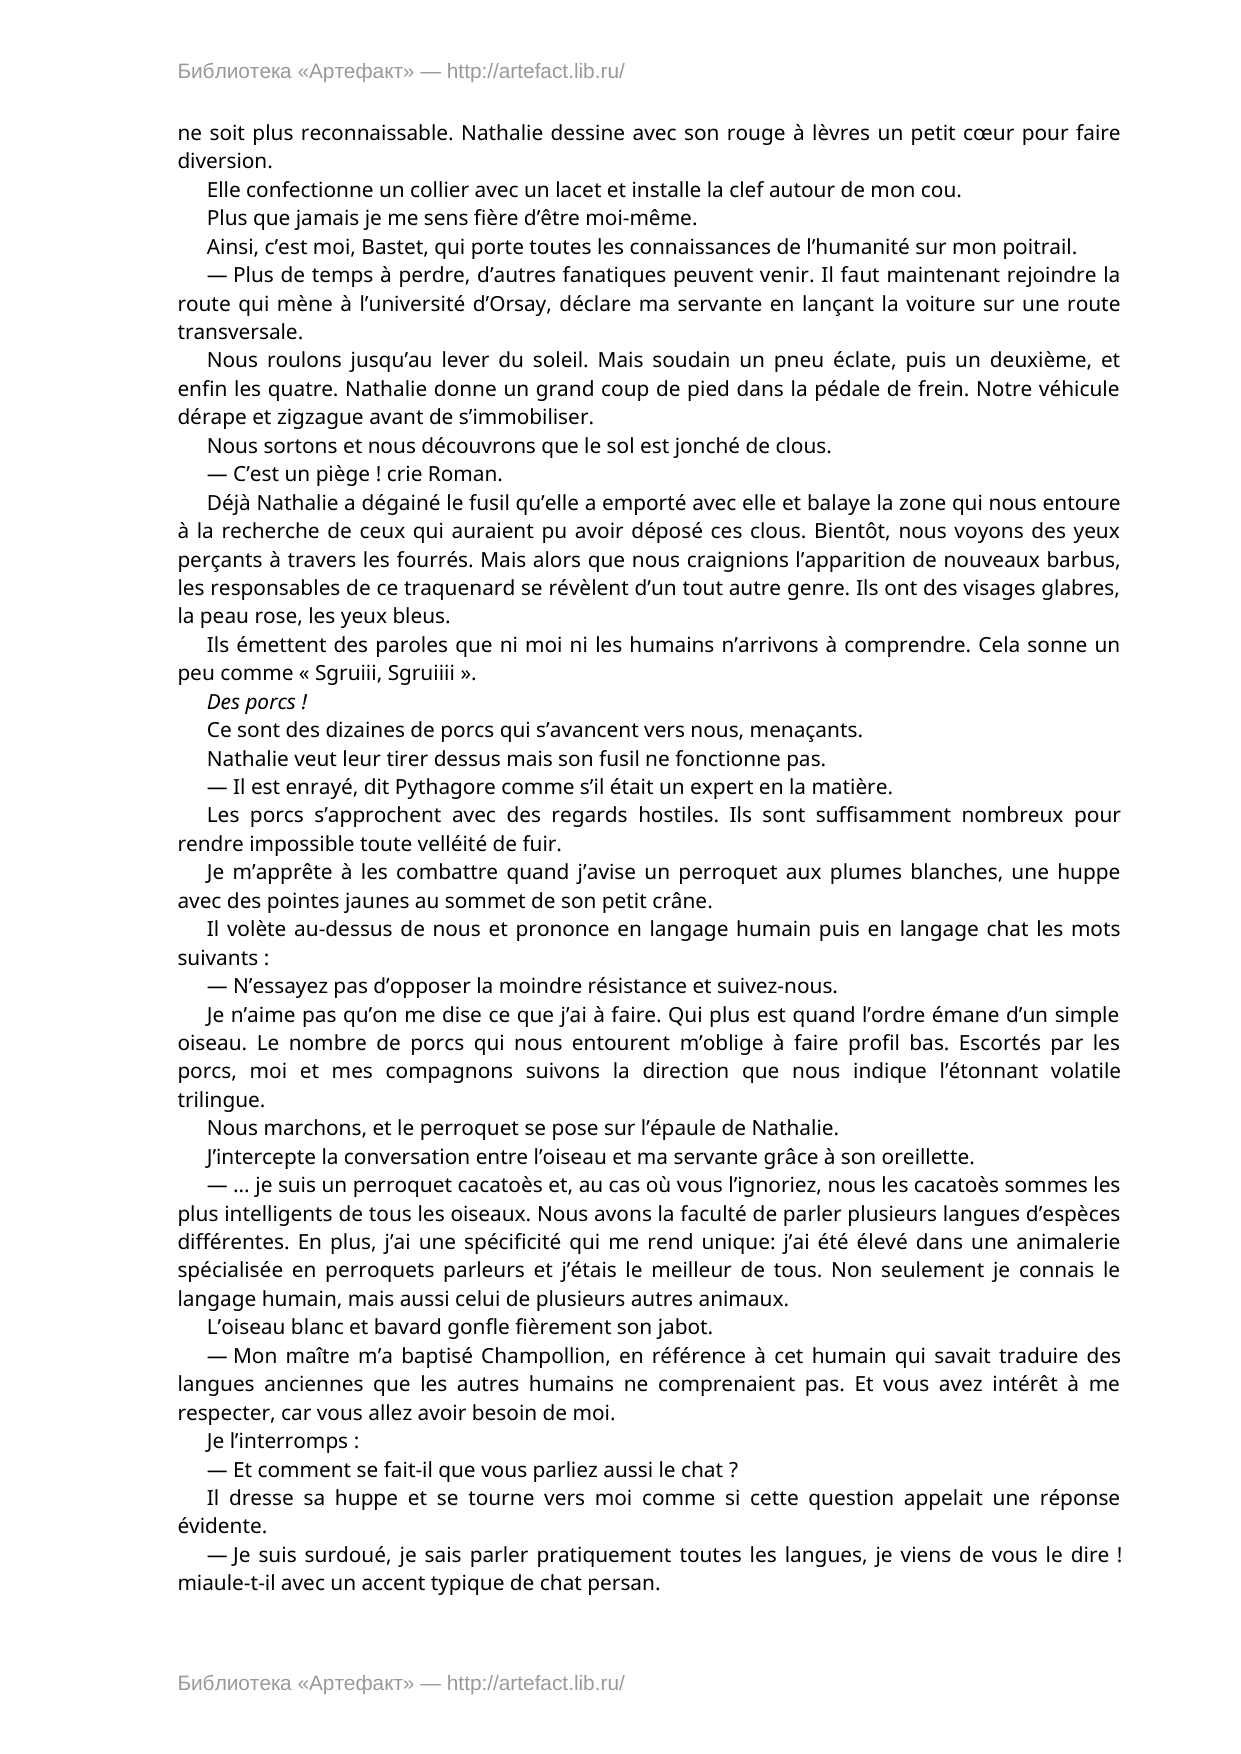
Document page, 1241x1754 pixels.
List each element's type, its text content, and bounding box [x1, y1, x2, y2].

text Ainsi, c’est moi, Bastet, qui porte toutes les connaissances de l’humanité sur mon poitrail. [177, 232, 1122, 260]
text Je m’apprête à les combattre quand j’avise un perroquet aux plumes blanches, une huppe avec des pointes jaunes au sommet de son petit crâne. [177, 857, 1122, 914]
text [177, 118, 1122, 175]
text L’oiseau blanc et bavard gonfle fièrement son jabot. [177, 1312, 1122, 1341]
text Ce sont des dizaines de porcs qui s’avancent vers nous, menaçants. [177, 715, 1122, 744]
text Nous sortons et nous découvrons que le sol est jonché de clous. [177, 431, 1122, 459]
text — ... je suis un perroquet cacatoès et, au cas où vous l’ignoriez, nous les cacatoès sommes les plus intelligents de tous les oiseaux. Nous avons la faculté de parler plusieurs langues d’espèces différentes. En plus, j’ai une spécificité qui me rend unique: j’ai été élevé dans une animalerie spécialisée en perroquets parleurs et j’étais le meilleur de tous. Non seulement je connais le langage humain, mais aussi celui de plusieurs autres animaux. [177, 1170, 1122, 1312]
text — Et comment se fait-il que vous parliez aussi le chat ? [177, 1455, 1122, 1483]
text Nous roulons jusqu’au lever du soleil. Mais soudain un pneu éclate, puis un deuxième, et enfin les quatre. Nathalie donne un grand coup de pied dans la pédale de frein. Notre véhicule dérape et zigzague avant de s’immobiliser. [177, 346, 1122, 431]
text Ils émettent des paroles que ni moi ni les humains n’arrivons à comprendre. Cela sonne un peu comme « Sgruiii, Sgruiiii ». [177, 630, 1122, 687]
text Nous marchons, et le perroquet se pose sur l’épaule de Nathalie. [177, 1113, 1122, 1142]
text Plus que jamais je me sens fière d’être moi-même. [177, 203, 1122, 232]
text — C’est un piège ! crie Roman. [177, 459, 1122, 488]
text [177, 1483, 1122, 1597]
text — Mon maître m’a baptisé Champollion, en référence à cet humain qui savait traduire des langues anciennes que les autres humains ne comprenaient pas. Et vous avez intérêt à me respecter, car vous allez avoir besoin de moi. [177, 1341, 1122, 1426]
text Déjà Nathalie a dégainé le fusil qu’elle a emporté avec elle et balaye la zone qui nous entoure à la recherche de ceux qui auraient pu avoir déposé ces clous. Bientôt, nous voyons des yeux perçants à travers les fourrés. Mais alors que nous craignions l’apparition de nouveaux barbus, les responsables de ce traquenard se révèlent d’un tout autre genre. Ils ont des visages glabres, la peau rose, les yeux bleus. [177, 488, 1122, 630]
text Il volète au-dessus de nous et prononce en langage humain puis en langage chat les mots suivants : [177, 914, 1122, 971]
text J’intercepte la conversation entre l’oiseau et ma servante grâce à son oreillette. [177, 1142, 1122, 1170]
text — N’essayez pas d’opposer la moindre résistance et suivez-nous. [177, 971, 1122, 1000]
text — Plus de temps à perdre, d’autres fanatiques peuvent venir. Il faut maintenant rejoindre la route qui mène à l’université d’Orsay, déclare ma servante en lançant la voiture sur une route transversale. [177, 260, 1122, 346]
text Je n’aime pas qu’on me dise ce que j’ai à faire. Qui plus est quand l’ordre émane d’un simple oiseau. Le nombre de porcs qui nous entourent m’oblige à faire profil bas. Escortés par les porcs, moi et mes compagnons suivons la direction que nous indique l’étonnant volatile trilingue. [177, 1000, 1122, 1113]
text Nathalie veut leur tirer dessus mais son fusil ne fonctionne pas. [177, 744, 1122, 772]
text Je l’interromps : [177, 1426, 1122, 1455]
text Les porcs s’approchent avec des regards hostiles. Ils sont suffisamment nombreux pour rendre impossible toute velléité de fuir. [177, 801, 1122, 857]
text — Il est enrayé, dit Pythagore comme s’il était un expert en la matière. [177, 772, 1122, 801]
text Des porcs ! [177, 687, 1122, 715]
text Elle confectionne un collier avec un lacet et installe la clef autour de mon cou. [177, 175, 1122, 203]
